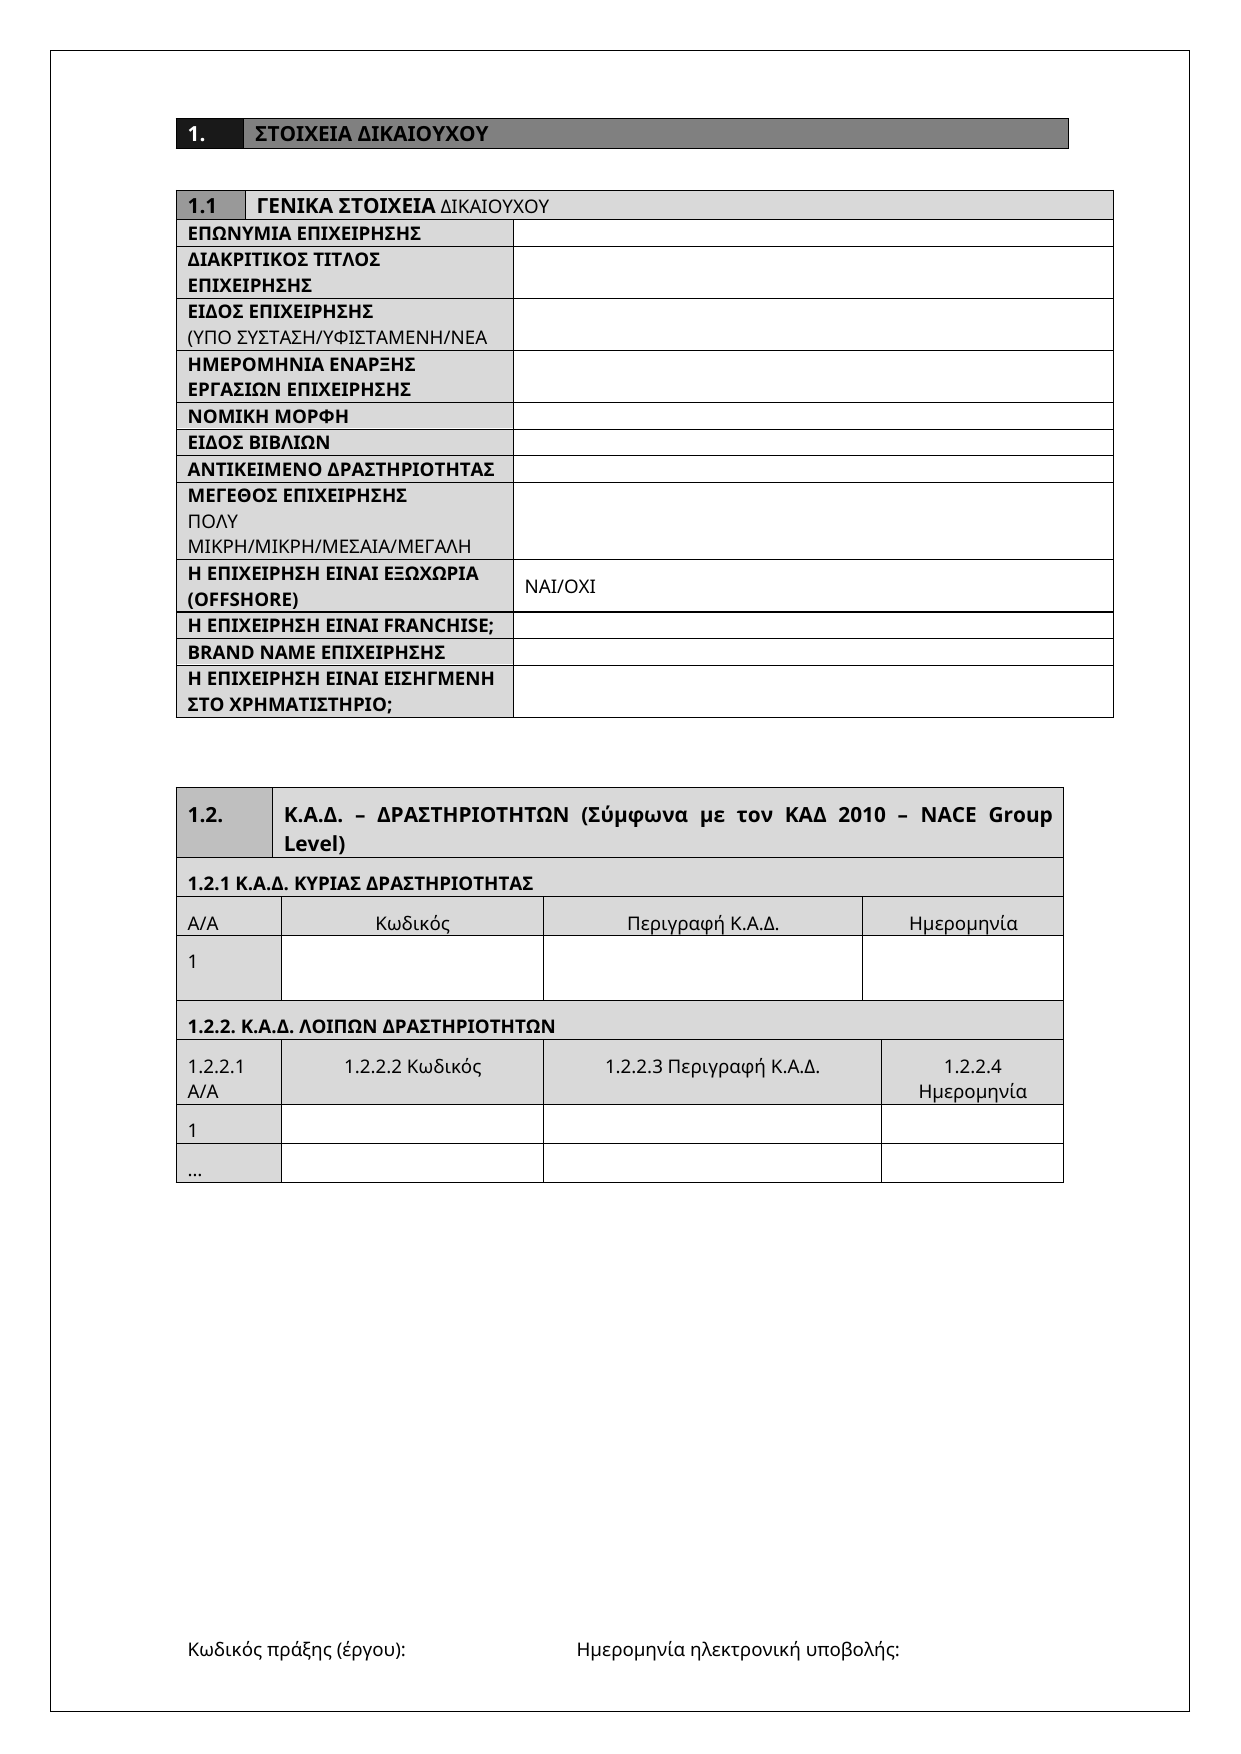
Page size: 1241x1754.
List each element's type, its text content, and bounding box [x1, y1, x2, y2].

table_cell 1.2.2. Κ.Α.Δ. ΛΟΙΠΩΝ ΔΡΑΣΤΗΡΙΟΤΗΤΩΝ [177, 1001, 1063, 1039]
table_cell 1.2.2.4 Ημερομηνία [882, 1040, 1063, 1104]
table_cell [282, 936, 543, 1000]
table_cell [514, 351, 1113, 402]
table_cell 1 [177, 936, 281, 1000]
table_cell ΝΟΜΙΚΗ ΜΟΡΦΗ [177, 403, 513, 428]
table_cell ΕΙΔΟΣ ΕΠΙΧΕΙΡΗΣΗΣ (ΥΠΟ ΣΥΣΤΑΣΗ/ΥΦΙΣΤΑΜΕΝΗ/ΝΕΑ [177, 299, 513, 350]
table_cell [282, 1144, 543, 1182]
table_cell Η ΕΠΙΧΕΙΡΗΣΗ ΕΙΝΑΙ ΕΞΩΧΩΡΙΑ (OFFSHORE) [177, 560, 513, 611]
table_cell ΑΝΤΙΚΕΙΜΕΝΟ ΔΡΑΣΤΗΡΙΟΤΗΤΑΣ [177, 456, 513, 482]
table_cell Ημερομηνία [863, 897, 1063, 935]
table_cell [514, 456, 1113, 482]
table_cell ΗΜΕΡΟΜΗΝΙΑ ΕΝΑΡΞΗΣ ΕΡΓΑΣΙΩΝ ΕΠΙΧΕΙΡΗΣΗΣ [177, 351, 513, 402]
table_cell [514, 483, 1113, 559]
table_cell Περιγραφή Κ.Α.Δ. [544, 897, 862, 935]
table_cell [863, 936, 1063, 1000]
table_cell Α/Α [177, 897, 281, 935]
table_header ΣΤΟΙΧΕΙΑ ΔΙΚΑΙΟΥΧΟΥ [244, 119, 1068, 148]
table_cell [514, 613, 1113, 638]
table_cell 1.2.2.1 Α/Α [177, 1040, 281, 1104]
table_cell BRAND NAME ΕΠΙΧΕΙΡΗΣΗΣ [177, 639, 513, 664]
table_cell Κωδικός [282, 897, 543, 935]
table_cell [514, 403, 1113, 428]
table_cell [544, 1144, 881, 1182]
table_cell ΔΙΑΚΡΙΤΙΚΟΣ ΤΙΤΛΟΣ ΕΠΙΧΕΙΡΗΣΗΣ [177, 247, 513, 298]
table_cell ΜΕΓΕΘΟΣ ΕΠΙΧΕΙΡΗΣΗΣ ΠΟΛΥ ΜΙΚΡΗ/ΜΙΚΡΗ/ΜΕΣΑΙΑ/ΜΕΓΑΛΗ [177, 483, 513, 559]
table_cell ΕΙΔΟΣ ΒΙΒΛΙΩΝ [177, 430, 513, 455]
table_cell [544, 936, 862, 1000]
table_header ΓΕΝΙΚΑ ΣΤΟΙΧΕΙΑ ΔΙΚΑΙΟΥΧΟΥ [246, 191, 1113, 219]
table_cell … [177, 1144, 281, 1182]
table_cell [882, 1105, 1063, 1143]
table_cell 1.2.1 Κ.Α.Δ. ΚΥΡΙΑΣ ΔΡΑΣΤΗΡΙΟΤΗΤΑΣ [177, 858, 1063, 896]
table_cell [882, 1144, 1063, 1182]
table_cell 1.2.2.3 Περιγραφή Κ.Α.Δ. [544, 1040, 881, 1104]
table_cell [514, 666, 1113, 717]
table_cell [282, 1105, 543, 1143]
table_cell [514, 247, 1113, 298]
table_cell [514, 430, 1113, 455]
table_cell 1.2.2.2 Κωδικός [282, 1040, 543, 1104]
table_cell Η ΕΠΙΧΕΙΡΗΣΗ ΕΙΝΑΙ ΕΙΣΗΓΜΕΝΗ ΣΤΟ ΧΡΗΜΑΤΙΣΤΗΡΙΟ; [177, 666, 513, 717]
table_cell [514, 299, 1113, 350]
table_cell 1 [177, 1105, 281, 1143]
table_cell [514, 220, 1113, 246]
table_header 1. [177, 119, 243, 148]
table_header 1.2. [177, 788, 272, 857]
table_cell Η ΕΠΙΧΕΙΡΗΣΗ ΕΙΝΑΙ FRANCHISE; [177, 613, 513, 638]
table_cell ΕΠΩΝΥΜΙΑ ΕΠΙΧΕΙΡΗΣΗΣ [177, 220, 513, 246]
table_cell [544, 1105, 881, 1143]
table_cell ΝΑΙ/ΟΧΙ [514, 560, 1113, 611]
table_header 1.1 [177, 191, 245, 219]
table_header Κ.Α.Δ. – ΔΡΑΣΤΗΡΙΟΤΗΤΩΝ (Σύμφωνα με τον ΚΑΔ 2010 – NACE Group Level) [273, 788, 1063, 857]
table_cell [514, 639, 1113, 664]
